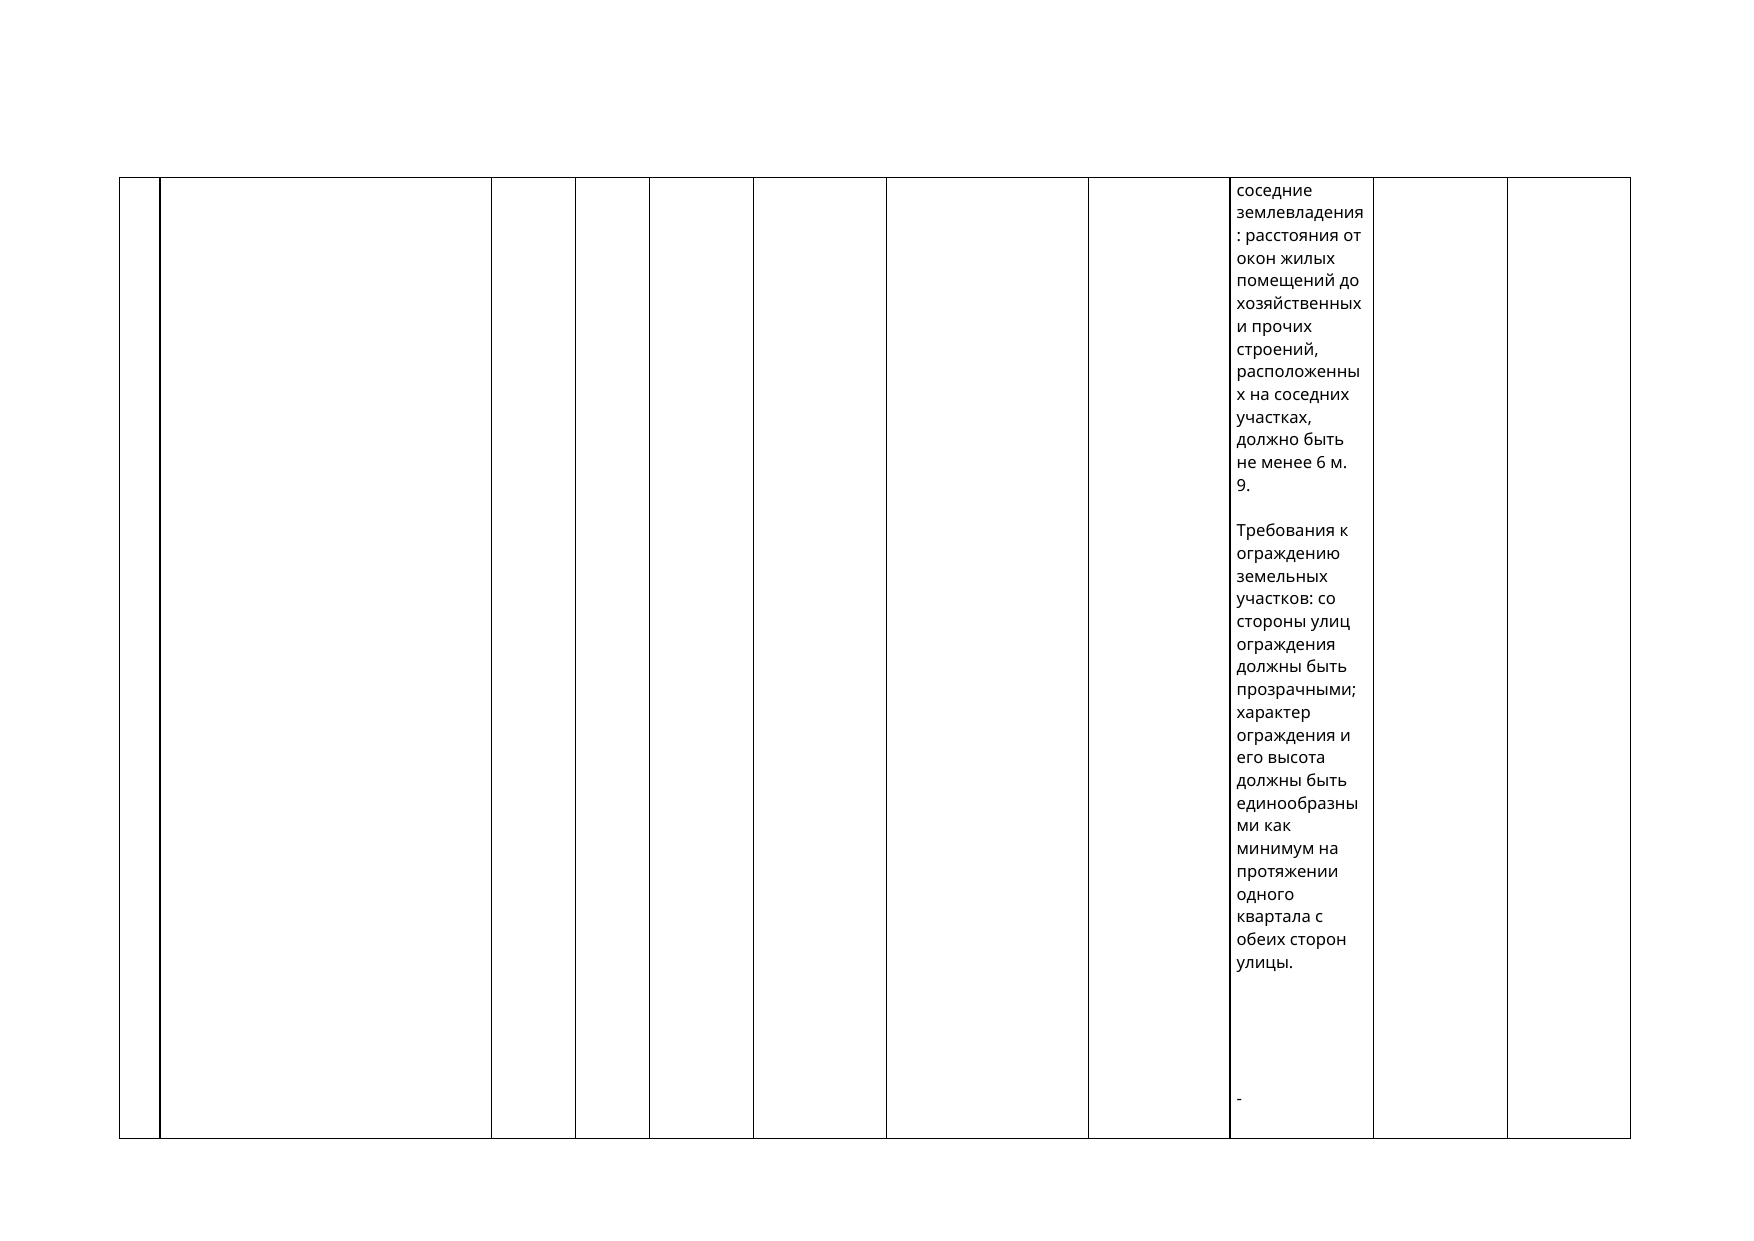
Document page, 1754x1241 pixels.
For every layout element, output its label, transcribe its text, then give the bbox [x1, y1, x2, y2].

table_cell - [576, 178, 649, 1138]
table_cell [754, 178, 886, 1138]
table_cell [120, 178, 159, 1138]
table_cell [161, 178, 491, 1138]
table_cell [1231, 178, 1373, 1138]
table_cell - [1508, 178, 1630, 1138]
table_cell - [492, 178, 575, 1138]
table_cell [887, 178, 1088, 1138]
table_cell - [650, 178, 753, 1138]
table_cell - [1374, 178, 1507, 1138]
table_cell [1089, 178, 1229, 1138]
